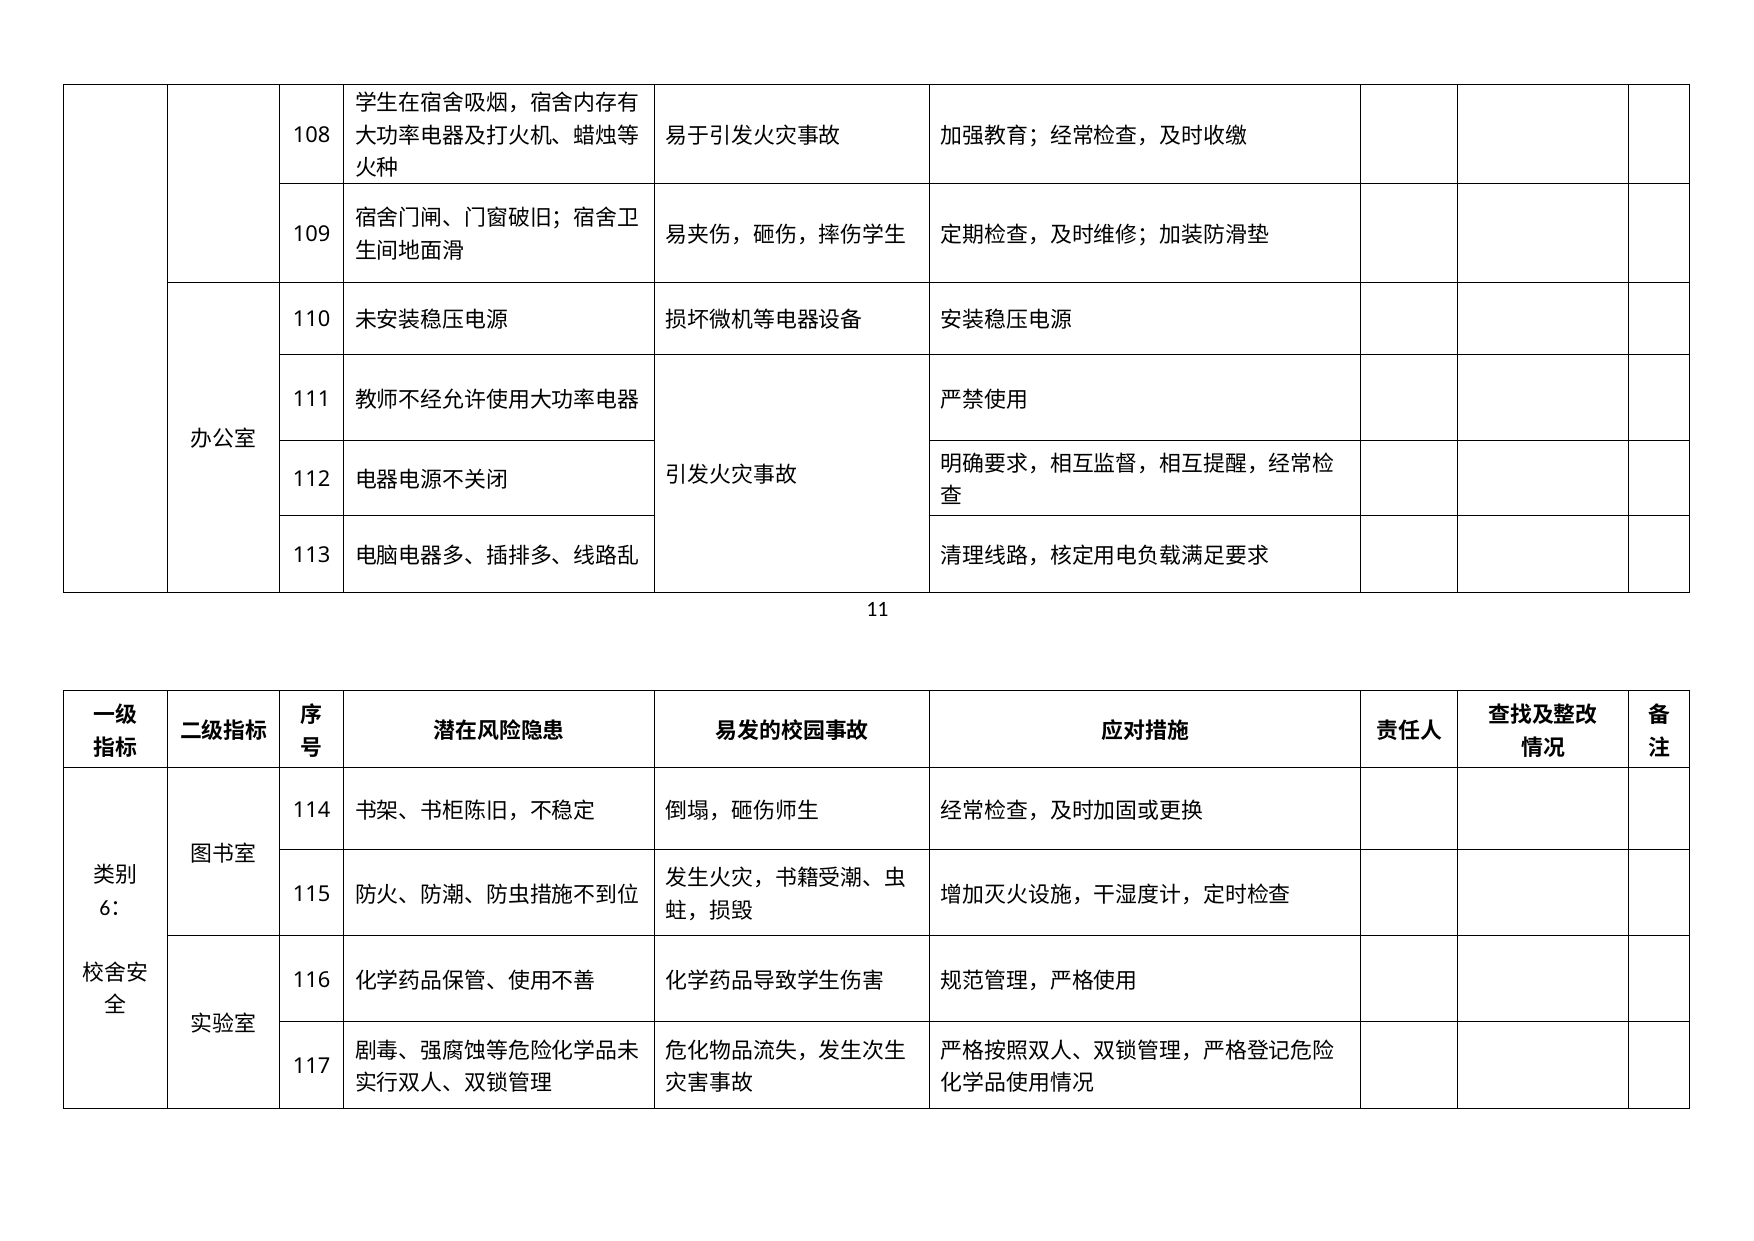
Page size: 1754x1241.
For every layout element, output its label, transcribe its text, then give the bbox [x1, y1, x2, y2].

table_cell [1629, 850, 1689, 935]
table_cell 明确要求，相互监督，相互提醒，经常检查 [930, 441, 1360, 514]
table_cell [1629, 1022, 1689, 1107]
table_cell 剧毒、强腐蚀等危险化学品未实行双人、双锁管理 [344, 1022, 654, 1107]
table_cell 发生火灾，书籍受潮、虫蛀，损毁 [655, 850, 929, 935]
table_header 易发的校园事故 [655, 691, 929, 767]
table_cell [1629, 441, 1689, 514]
table_cell [1458, 283, 1628, 354]
table_cell 110 [280, 283, 343, 354]
text 11 [75, 593, 1679, 625]
table_cell 办公室 [168, 283, 279, 592]
table_cell [1458, 1022, 1628, 1107]
table_cell 116 [280, 936, 343, 1021]
table_cell 定期检查，及时维修；加装防滑垫 [930, 184, 1360, 282]
table_cell [1629, 85, 1689, 182]
table_cell 115 [280, 850, 343, 935]
table_header 一级 指标 [64, 691, 167, 767]
table_cell [1361, 184, 1457, 282]
table_cell 增加灭火设施，干湿度计，定时检查 [930, 850, 1360, 935]
table_cell 108 [280, 85, 343, 182]
table_cell [1458, 85, 1628, 182]
table_cell 111 [280, 355, 343, 440]
table_header 二级指标 [168, 691, 279, 767]
table_header 查找及整改 情况 [1458, 691, 1628, 767]
table_cell 引发火灾事故 [655, 355, 929, 592]
table_cell 未安装稳压电源 [344, 283, 654, 354]
table_cell 电脑电器多、插排多、线路乱 [344, 516, 654, 592]
table_cell [1629, 355, 1689, 440]
table_cell [1361, 355, 1457, 440]
table_cell 实验室 [168, 936, 279, 1107]
table_cell [1458, 768, 1628, 849]
table_cell 易于引发火灾事故 [655, 85, 929, 182]
table_cell 清理线路，核定用电负载满足要求 [930, 516, 1360, 592]
table_cell 宿舍门闸、门窗破旧；宿舍卫生间地面滑 [344, 184, 654, 282]
table_cell 113 [280, 516, 343, 592]
table_cell 类别6： 校舍安全 [64, 768, 167, 1107]
table_cell 图书室 [168, 768, 279, 935]
table_cell [1629, 516, 1689, 592]
table_cell [1458, 355, 1628, 440]
table_cell 化学药品导致学生伤害 [655, 936, 929, 1021]
table_cell [1361, 936, 1457, 1021]
table_cell 加强教育；经常检查，及时收缴 [930, 85, 1360, 182]
table_cell 规范管理，严格使用 [930, 936, 1360, 1021]
table_cell 教师不经允许使用大功率电器 [344, 355, 654, 440]
table_cell 严禁使用 [930, 355, 1360, 440]
table_cell 危化物品流失，发生次生灾害事故 [655, 1022, 929, 1107]
table_cell [1629, 283, 1689, 354]
table_header 应对措施 [930, 691, 1360, 767]
table_cell [1361, 283, 1457, 354]
table_cell 防火、防潮、防虫措施不到位 [344, 850, 654, 935]
table_cell [1629, 936, 1689, 1021]
table_cell [1629, 768, 1689, 849]
table_cell 书架、书柜陈旧，不稳定 [344, 768, 654, 849]
table_cell 经常检查，及时加固或更换 [930, 768, 1360, 849]
table_cell [1458, 516, 1628, 592]
table_cell 严格按照双人、双锁管理，严格登记危险化学品使用情况 [930, 1022, 1360, 1107]
table_cell 学生在宿舍吸烟，宿舍内存有大功率电器及打火机、蜡烛等火种 [344, 85, 654, 182]
table_cell 倒塌，砸伤师生 [655, 768, 929, 849]
table_header 潜在风险隐患 [344, 691, 654, 767]
table_cell [1458, 441, 1628, 514]
table_cell [1361, 1022, 1457, 1107]
table_cell 损坏微机等电器设备 [655, 283, 929, 354]
table_cell [1629, 184, 1689, 282]
table_cell [1361, 850, 1457, 935]
table_cell 117 [280, 1022, 343, 1107]
table_cell [1458, 184, 1628, 282]
table_cell 安装稳压电源 [930, 283, 1360, 354]
table_cell [1361, 516, 1457, 592]
table_header 备注 [1629, 691, 1689, 767]
table_cell [1361, 441, 1457, 514]
table_cell [1361, 85, 1457, 182]
table_cell [1361, 768, 1457, 849]
table_cell 易夹伤，砸伤，摔伤学生 [655, 184, 929, 282]
table_cell 114 [280, 768, 343, 849]
table_cell 112 [280, 441, 343, 514]
table_cell [1458, 850, 1628, 935]
table_cell 化学药品保管、使用不善 [344, 936, 654, 1021]
table_cell [1458, 936, 1628, 1021]
table_header 序号 [280, 691, 343, 767]
table_cell 电器电源不关闭 [344, 441, 654, 514]
table_header 责任人 [1361, 691, 1457, 767]
table_cell 109 [280, 184, 343, 282]
